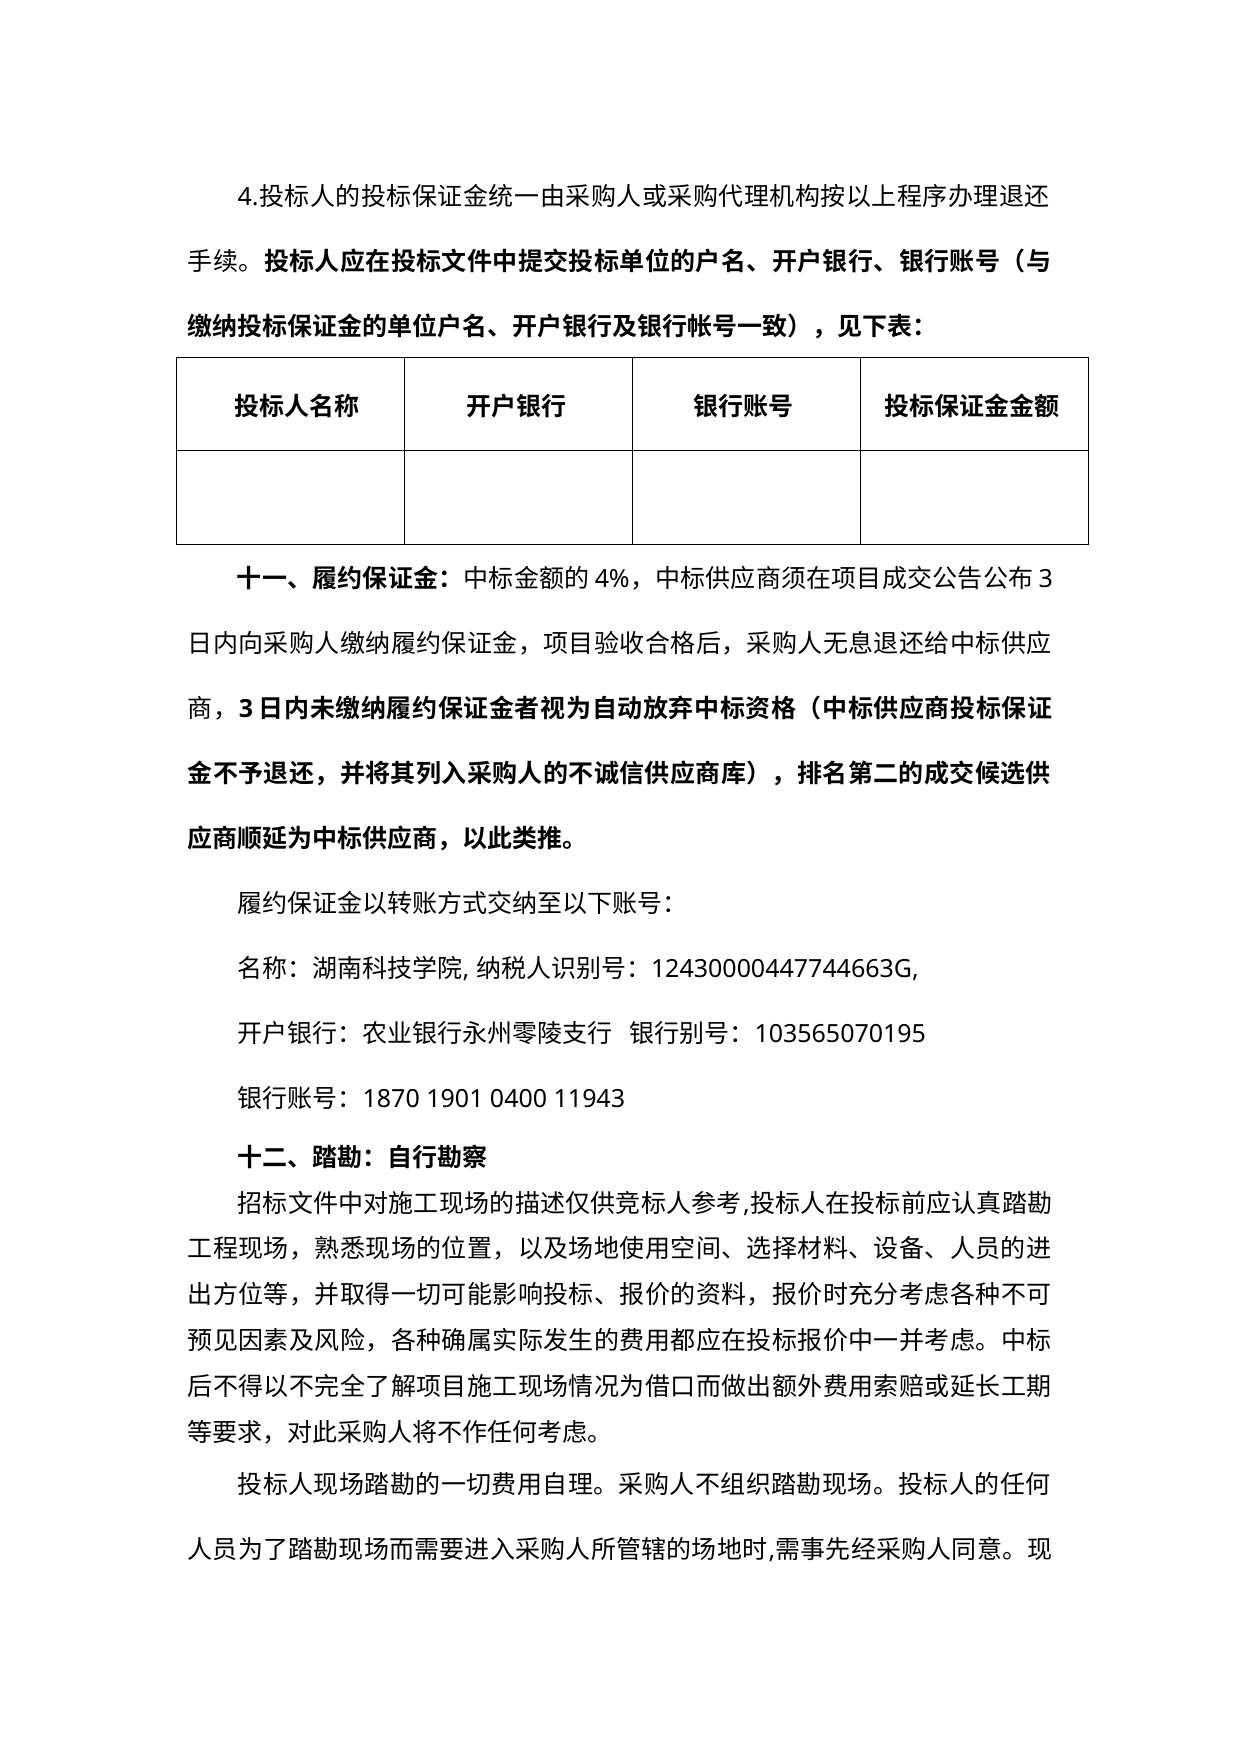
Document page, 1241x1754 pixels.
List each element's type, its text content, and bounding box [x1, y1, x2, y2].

table_header 投标保证金金额 [861, 358, 1088, 450]
table_cell [861, 451, 1088, 543]
text 履约保证金以转账方式交纳至以下账号： [187, 869, 1053, 934]
table_header 开户银行 [405, 358, 632, 450]
table_cell [405, 451, 632, 543]
text 4.投标人的投标保证金统一由采购人或采购代理机构按以上程序办理退还手续。投标人应在投标文件中提交投标单位的户名、开户银行、银行账号（与缴纳投标保证金的单位户名、开户银行及银行帐号一致），见下表： [187, 162, 1053, 357]
table_header 银行账号 [633, 358, 860, 450]
text 银行账号：1870 1901 0400 11943 [187, 1064, 1053, 1129]
table_cell [633, 451, 860, 543]
text 十二、踏勘：自行勘察 [187, 1129, 1053, 1175]
table_cell [177, 451, 404, 543]
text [187, 1450, 1053, 1580]
text 名称：湖南科技学院, 纳税人识别号：12430000447744663G, [187, 934, 1053, 999]
text 招标文件中对施工现场的描述仅供竞标人参考,投标人在投标前应认真踏勘工程现场，熟悉现场的位置，以及场地使用空间、选择材料、设备、人员的进出方位等，并取得一切可能影响投标、报价的资料，报价时充分考虑各种不可预见因素及风险，各种确属实际发生的费用都应在投标报价中一并考虑。中标后不得以不完全了解项目施工现场情况为借口而做出额外费用索赔或延长工期等要求，对此采购人将不作任何考虑。 [187, 1175, 1053, 1450]
table_header 投标人名称 [177, 358, 404, 450]
text 开户银行：农业银行永州零陵支行 银行别号：103565070195 [187, 999, 1053, 1064]
text 十一、履约保证金：中标金额的4%，中标供应商须在项目成交公告公布3日内向采购人缴纳履约保证金，项目验收合格后，采购人无息退还给中标供应商，3日内未缴纳履约保证金者视为自动放弃中标资格（中标供应商投标保证金不予退还，并将其列入采购人的不诚信供应商库），排名第二的成交候选供应商顺延为中标供应商，以此类推。 [187, 545, 1053, 869]
